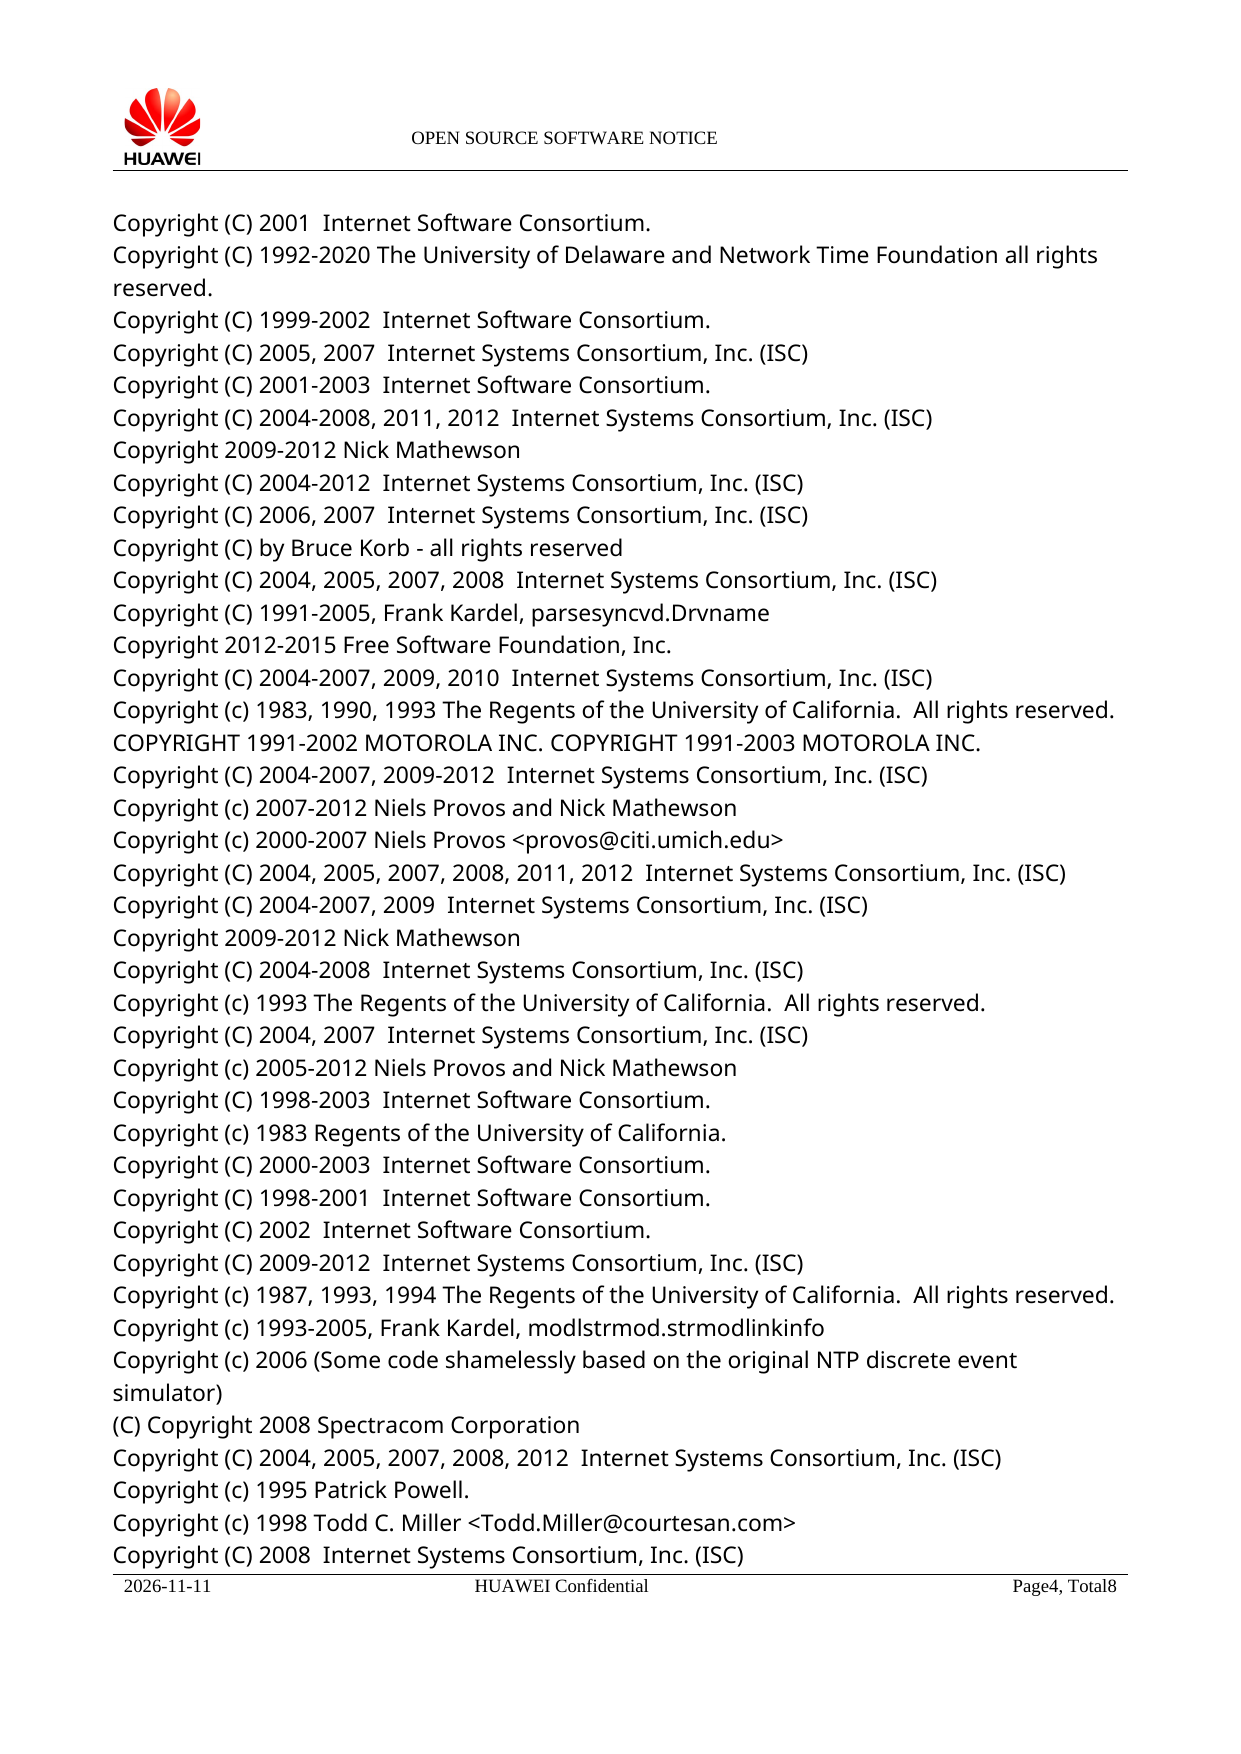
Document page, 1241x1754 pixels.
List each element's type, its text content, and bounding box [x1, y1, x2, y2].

picture [124, 88, 201, 165]
